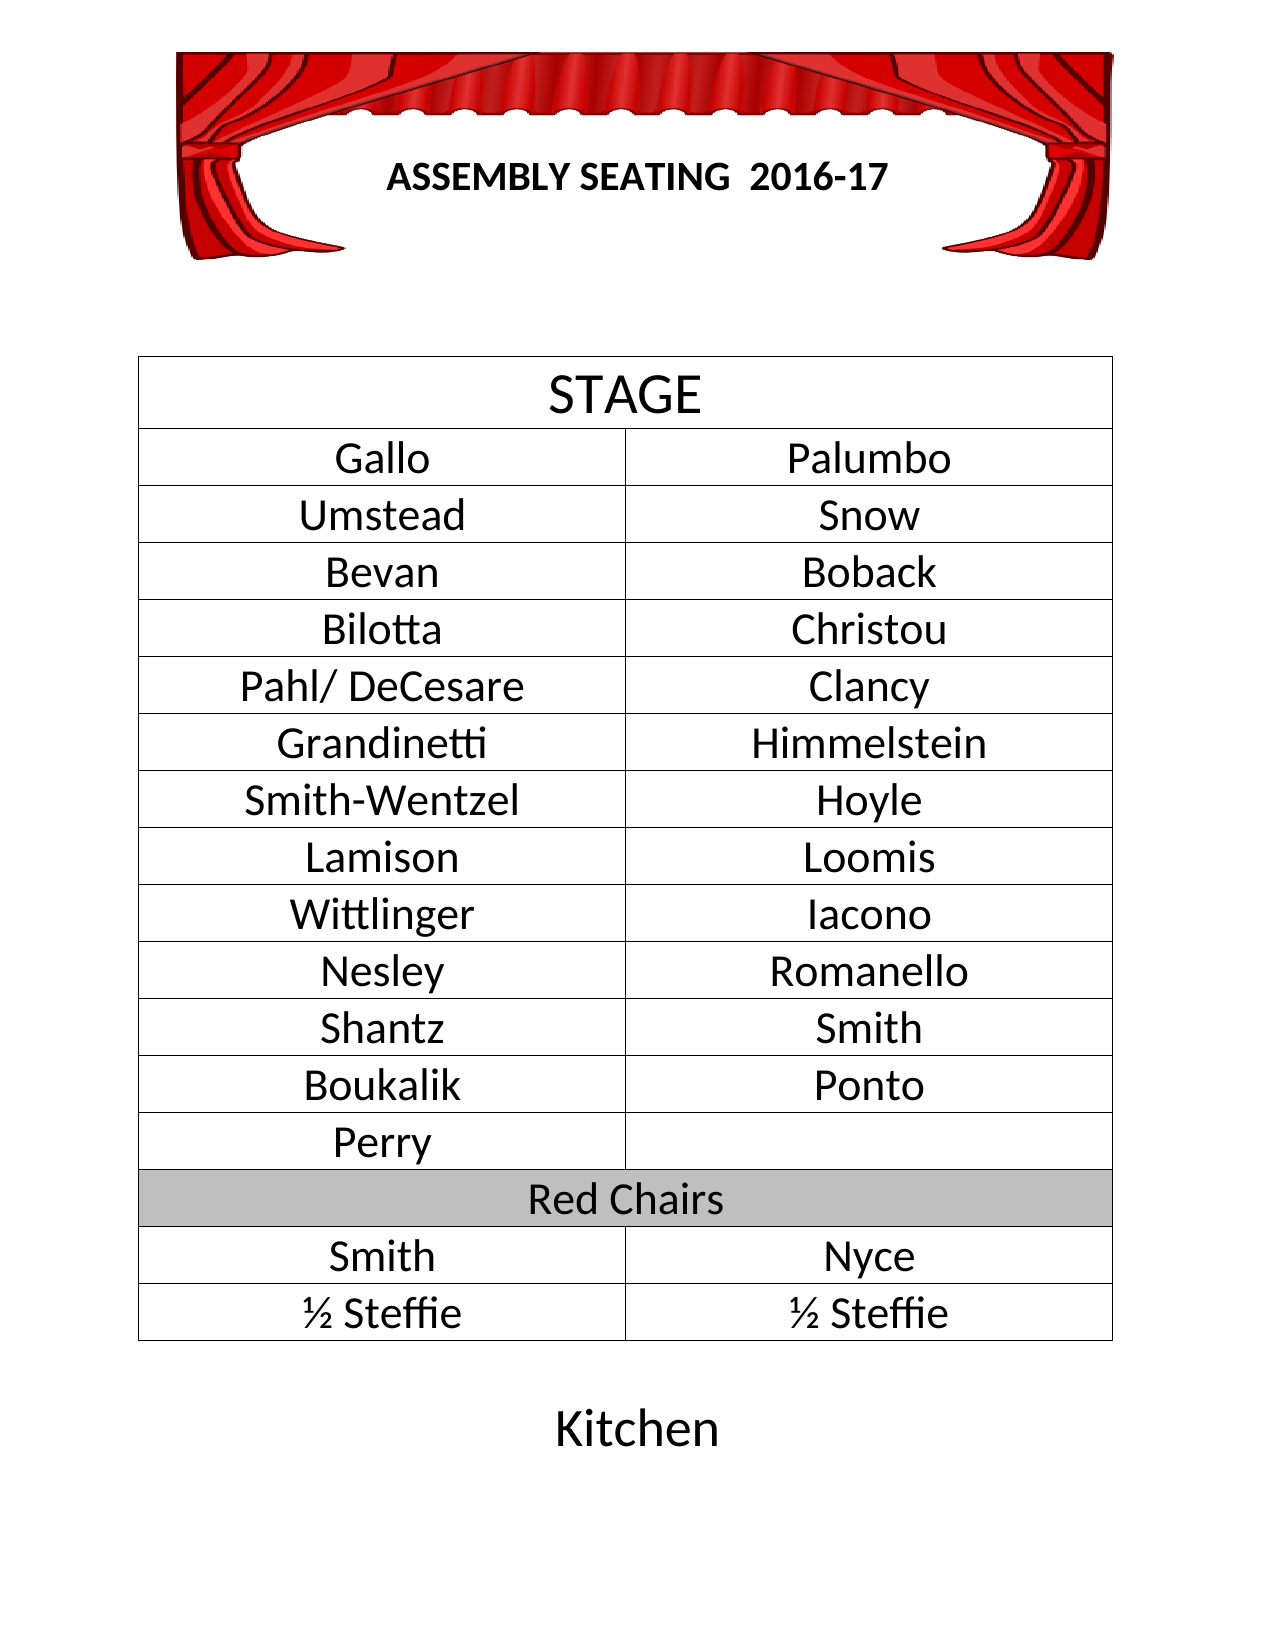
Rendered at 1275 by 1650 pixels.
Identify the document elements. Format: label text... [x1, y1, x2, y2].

table_cell Palumbo [626, 429, 1112, 485]
table_cell Iacono [626, 885, 1112, 941]
table_cell Grandinetti [139, 714, 625, 770]
table_cell Boback [626, 543, 1112, 599]
table_cell Umstead [139, 486, 625, 542]
table_cell Smith [626, 999, 1112, 1055]
table_cell Snow [626, 486, 1112, 542]
table_cell Christou [626, 600, 1112, 656]
table_cell Clancy [626, 657, 1112, 713]
table_cell Smith-Wentzel [139, 771, 625, 827]
table_header STAGE [139, 357, 1112, 428]
table_cell Pahl/ DeCesare [139, 657, 625, 713]
table_cell Bilotta [139, 600, 625, 656]
picture [176, 201, 1114, 260]
table_cell Hoyle [626, 771, 1112, 827]
table_cell Boukalik [139, 1056, 625, 1112]
table_cell Loomis [626, 828, 1112, 884]
table_cell Red Chairs [139, 1170, 1112, 1226]
table_cell Smith [139, 1227, 625, 1283]
table_cell Shantz [139, 999, 625, 1055]
picture [176, 52, 1114, 150]
table_cell Ponto [626, 1056, 1112, 1112]
table_cell Nesley [139, 942, 625, 998]
table_cell Himmelstein [626, 714, 1112, 770]
table_cell Perry [139, 1113, 625, 1169]
text ASSEMBLY SEATING 2016-17 [150, 150, 1125, 201]
table_cell Bevan [139, 543, 625, 599]
table_cell Wittlinger [139, 885, 625, 941]
table_cell Romanello [626, 942, 1112, 998]
table_cell ½ Steffie [626, 1284, 1112, 1340]
table_cell [626, 1113, 1112, 1169]
table_cell Gallo [139, 429, 625, 485]
table_cell Nyce [626, 1227, 1112, 1283]
table_cell ½ Steffie [139, 1284, 625, 1340]
table_cell Lamison [139, 828, 625, 884]
text Kitchen [150, 1394, 1125, 1460]
